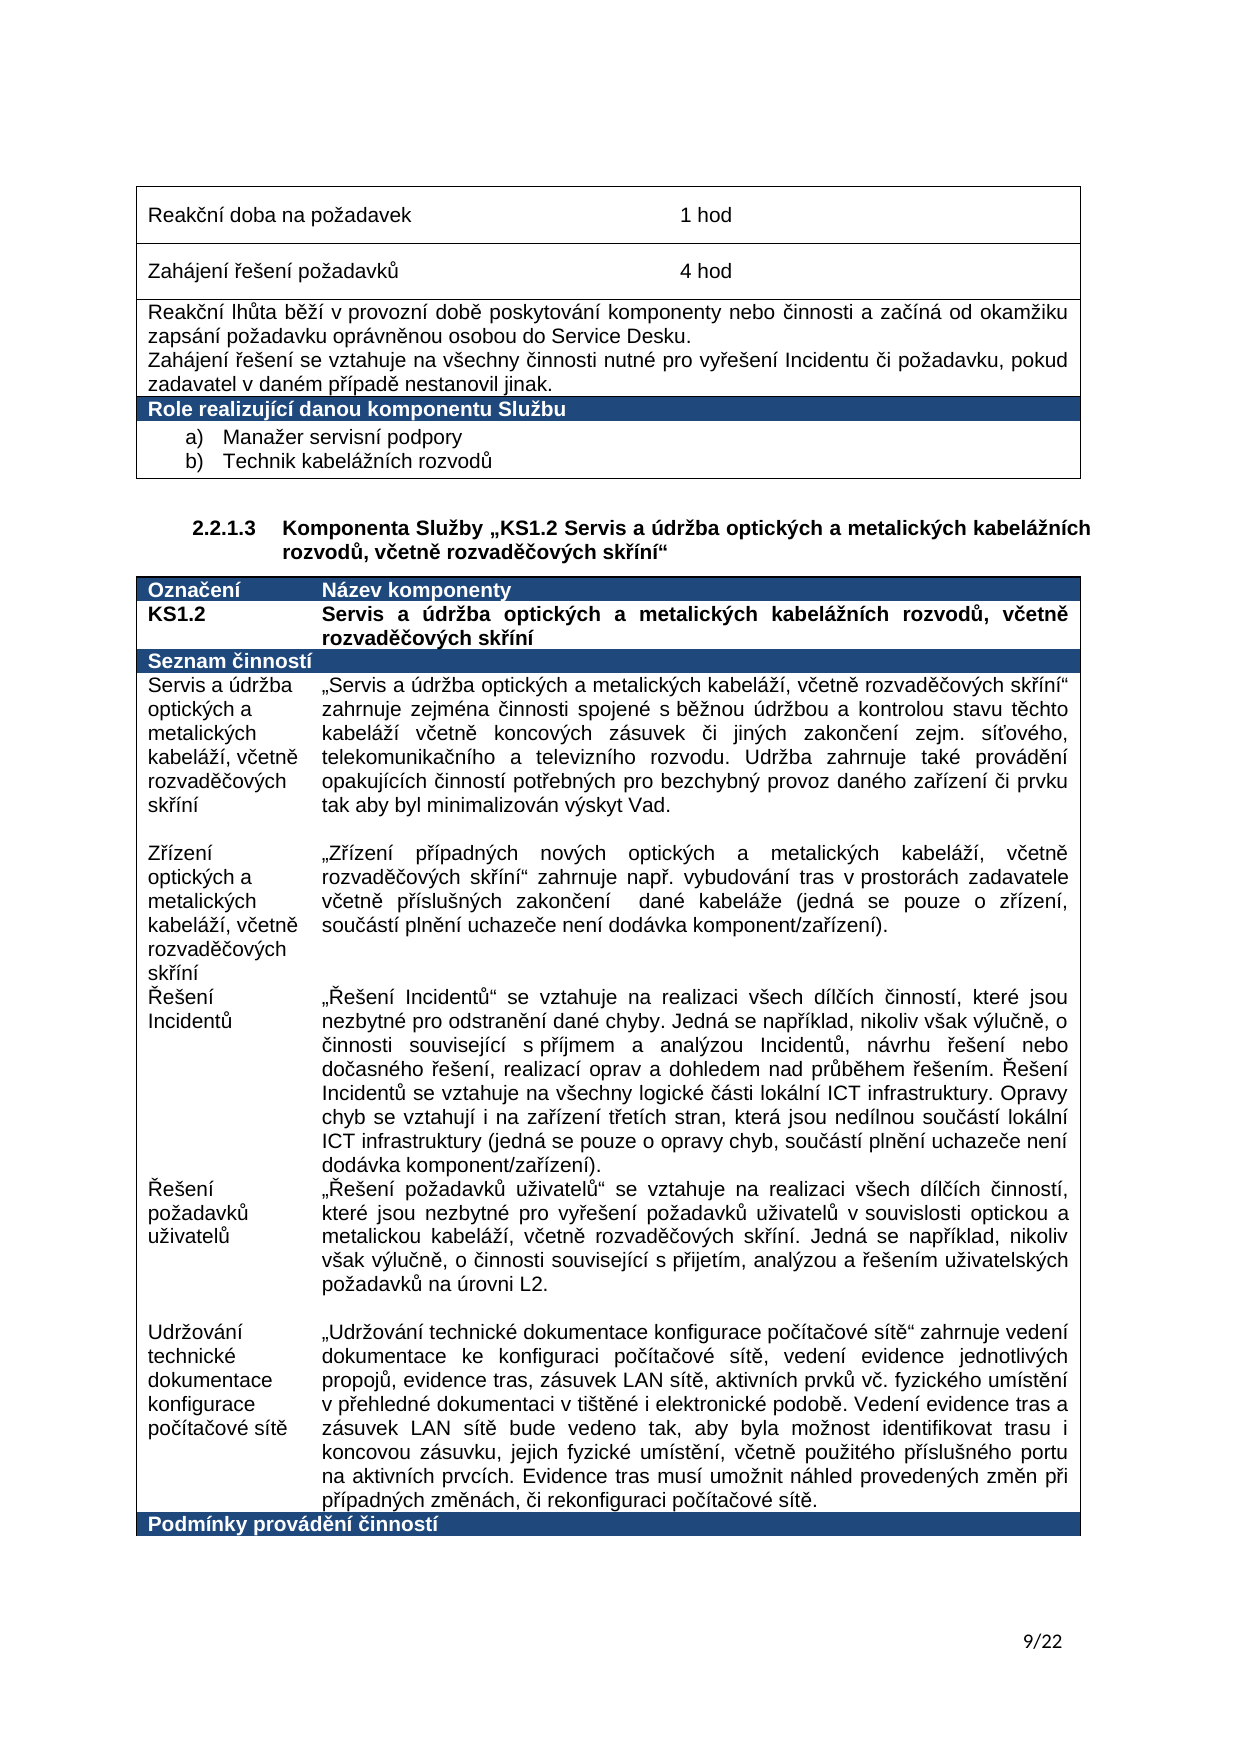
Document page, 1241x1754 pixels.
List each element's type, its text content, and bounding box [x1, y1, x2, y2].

table_cell Udržování technické dokumentace konfigurace počítačové sítě [137, 1320, 310, 1512]
table_cell Řešení požadavků uživatelů [137, 1176, 310, 1320]
table_cell KS1.2 [137, 601, 310, 649]
table_cell Servis a údržba optických a metalických kabelážních rozvodů, včetně rozvaděčových skříní [310, 601, 1080, 649]
table_cell Manažer servisní podpory Technik kabelážních rozvodů [137, 421, 657, 477]
table_cell Seznam činností [137, 649, 1080, 673]
table_cell 1 hod [669, 187, 824, 242]
table_cell Zřízení optických a metalických kabeláží, včetně rozvaděčových skříní [137, 841, 310, 985]
table_cell „Udržování technické dokumentace konfigurace počítačové sítě“ zahrnuje vedení dokumentace ke konfiguraci počítačové sítě, vedení evidence jednotlivých propojů, evidence tras, zásuvek LAN sítě, aktivních prvků vč. fyzického umístění v přehledné dokumentaci v tištěné i elektronické podobě. Vedení evidence tras a zásuvek LAN sítě bude vedeno tak, aby byla možnost identifikovat trasu i koncovou zásuvku, jejich fyzické umístění, včetně použitého příslušného portu na aktivních prvcích. Evidence tras musí umožnit náhled provedených změn při případných změnách, či rekonfiguraci počítačové sítě. [310, 1320, 1080, 1512]
table_header Název komponenty [310, 578, 1080, 601]
table_cell Podmínky provádění činností [137, 1512, 1080, 1536]
table_cell Zahájení řešení požadavků [137, 244, 669, 299]
table_cell „Servis a údržba optických a metalických kabeláží, včetně rozvaděčových skříní“ zahrnuje zejména činnosti spojené s běžnou údržbou a kontrolou stavu těchto kabeláží včetně koncových zásuvek či jiných zakončení zejm. síťového, telekomunikačního a televizního rozvodu. Udržba zahrnuje také provádění opakujících činností potřebných pro bezchybný provoz daného zařízení či prvku tak aby byl minimalizován výskyt Vad. [310, 673, 1080, 841]
table_cell Reakční doba na požadavek [137, 187, 669, 242]
table_cell [824, 244, 1080, 299]
table_cell [657, 421, 1080, 477]
subtitle Komponenta Služby „KS1.2 Servis a údržba optických a metalických kabelážních rozvodů, včetně rozvaděčových skříní“ [192, 516, 1092, 564]
table_cell 4 hod [669, 244, 824, 299]
table_cell [824, 187, 1080, 242]
table_cell „Řešení Incidentů“ se vztahuje na realizaci všech dílčích činností, které jsou nezbytné pro odstranění dané chyby. Jedná se například, nikoliv však výlučně, o činnosti související s příjmem a analýzou Incidentů, návrhu řešení nebo dočasného řešení, realizací oprav a dohledem nad průběhem řešením. Řešení Incidentů se vztahuje na všechny logické části lokální ICT infrastruktury. Opravy chyb se vztahují i na zařízení třetích stran, která jsou nedílnou součástí lokální ICT infrastruktury (jedná se pouze o opravy chyb, součástí plnění uchazeče není dodávka komponent/zařízení). [310, 985, 1080, 1176]
table_cell Řešení Incidentů [137, 985, 310, 1176]
table_cell Servis a údržba optických a metalických kabeláží, včetně rozvaděčových skříní [137, 673, 310, 841]
table_cell Role realizující danou komponentu Službu [137, 397, 1080, 421]
table_header Označení [137, 578, 310, 601]
table_cell „Zřízení případných nových optických a metalických kabeláží, včetně rozvaděčových skříní“ zahrnuje např. vybudování tras v prostorách zadavatele včetně příslušných zakončení dané kabeláže (jedná se pouze o zřízení, součástí plnění uchazeče není dodávka komponent/zařízení). [310, 841, 1080, 985]
table_cell Reakční lhůta běží v provozní době poskytování komponenty nebo činnosti a začíná od okamžiku zapsání požadavku oprávněnou osobou do Service Desku. Zahájení řešení se vztahuje na všechny činnosti nutné pro vyřešení Incidentu či požadavku, pokud zadavatel v daném případě nestanovil jinak. [137, 300, 1080, 396]
table_cell „Řešení požadavků uživatelů“ se vztahuje na realizaci všech dílčích činností, které jsou nezbytné pro vyřešení požadavků uživatelů v souvislosti optickou a metalickou kabeláží, včetně rozvaděčových skříní. Jedná se například, nikoliv však výlučně, o činnosti související s přijetím, analýzou a řešením uživatelských požadavků na úrovni L2. [310, 1176, 1080, 1320]
